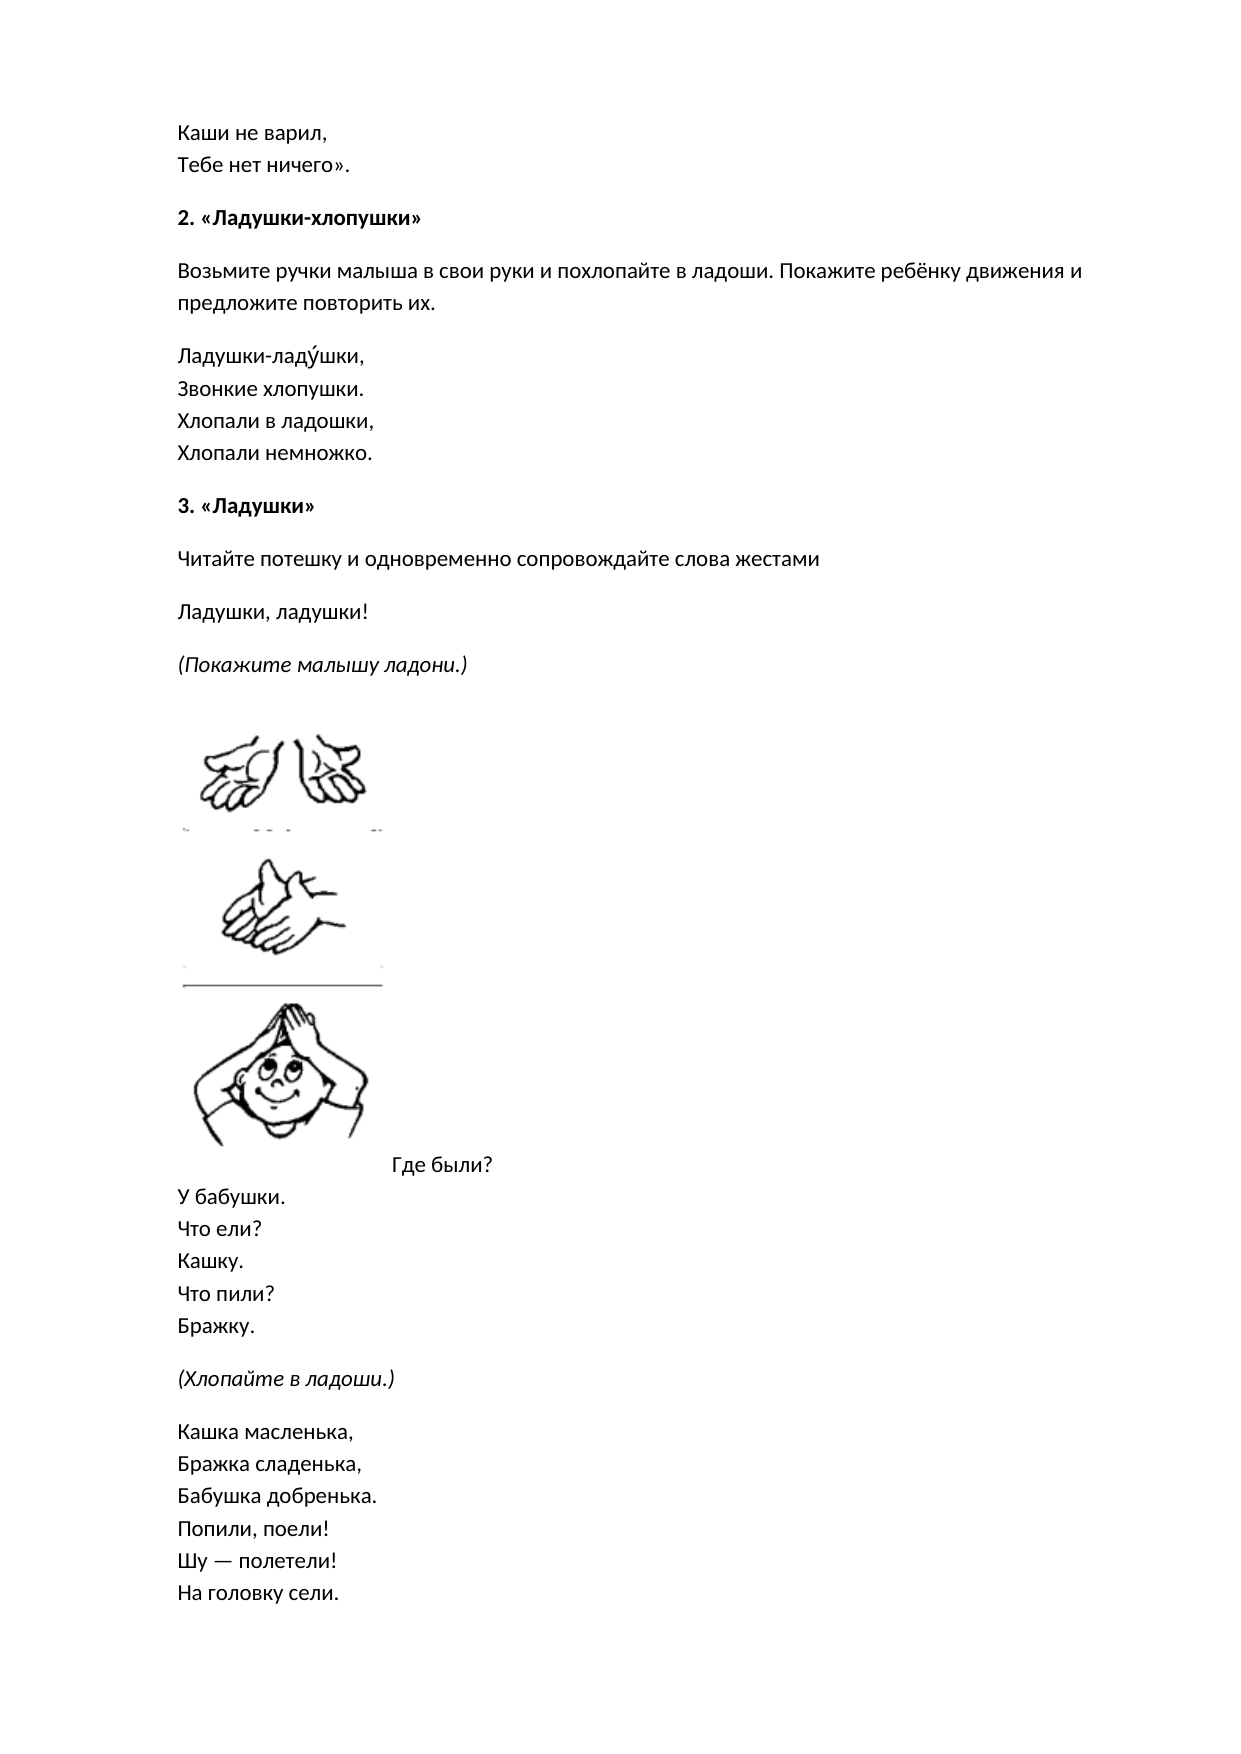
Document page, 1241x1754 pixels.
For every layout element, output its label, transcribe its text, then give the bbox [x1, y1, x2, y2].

text Ладушки, ладушки! [177, 597, 1152, 625]
text Возьмите ручки малыша в свои руки и похлопайте в ладоши. Покажите ребёнку движения и предложите повторить их. [177, 256, 1152, 317]
text (Покажите малышу ладони.) [177, 650, 1152, 678]
picture [177, 703, 392, 1173]
text Кашка масленька, Бражка сладенька, Бабушка добренька. Попили, поели! Шу — полетели! На головку сели. [177, 1417, 1152, 1606]
text 2. «Ладушки-хлопушки» [177, 203, 1152, 231]
text (Хлопайте в ладоши.) [177, 1364, 1152, 1392]
text 3. «Ладушки» [177, 491, 1152, 519]
text Читайте потешку и одновременно сопровождайте слова жестами [177, 544, 1152, 572]
text Где были? У бабушки. Что ели? Кашку. Что пили? Бражку. [177, 703, 1152, 1339]
text Ладушки-ладу́шки, Звонкие хлопушки. Хлопали в ладошки, Хлопали немножко. [177, 342, 1152, 466]
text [177, 118, 1152, 178]
